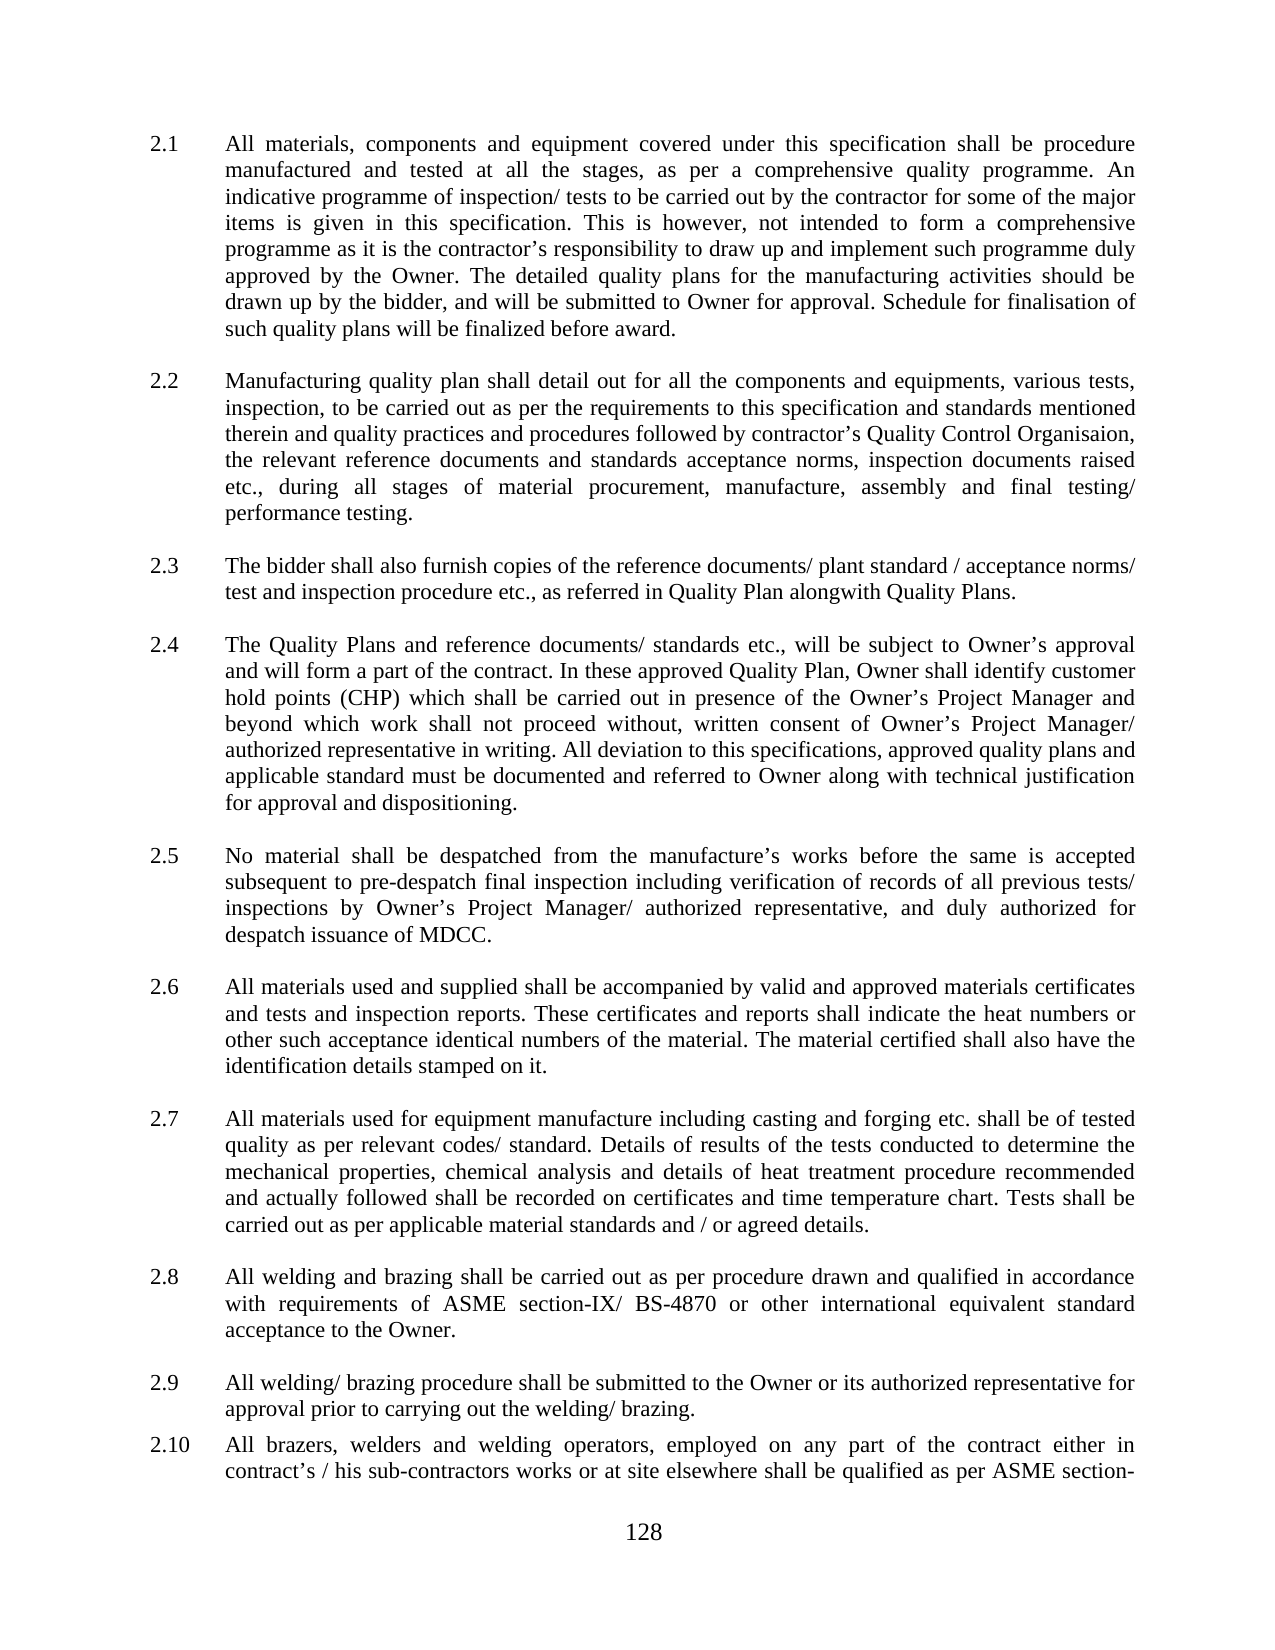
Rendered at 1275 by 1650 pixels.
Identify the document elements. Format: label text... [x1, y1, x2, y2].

text 2.6 All materials used and supplied shall be accompanied by valid and approved materials certificates and tests and inspection reports. These certificates and reports shall indicate the heat numbers or other such acceptance identical numbers of the material. The material certified shall also have the identification details stamped on it. [150, 973, 1137, 1079]
text 2.8 All welding and brazing shall be carried out as per procedure drawn and qualified in accordance with requirements of ASME section-IX/ BS-4870 or other international equivalent standard acceptance to the Owner. [150, 1263, 1137, 1342]
text 2.3 The bidder shall also furnish copies of the reference documents/ plant standard / acceptance norms/ test and inspection procedure etc., as referred in Quality Plan alongwith Quality Plans. [150, 552, 1137, 604]
text 2.7 All materials used for equipment manufacture including casting and forging etc. shall be of tested quality as per relevant codes/ standard. Details of results of the tests conducted to determine the mechanical properties, chemical analysis and details of heat treatment procedure recommended and actually followed shall be recorded on certificates and time temperature chart. Tests shall be carried out as per applicable material standards and / or agreed details. [150, 1105, 1137, 1237]
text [150, 1431, 1137, 1484]
text 2.1 All materials, components and equipment covered under this specification shall be procedure manufactured and tested at all the stages, as per a comprehensive quality programme. An indicative programme of inspection/ tests to be carried out by the contractor for some of the major items is given in this specification. This is however, not intended to form a comprehensive programme as it is the contractor’s responsibility to draw up and implement such programme duly approved by the Owner. The detailed quality plans for the manufacturing activities should be drawn up by the bidder, and will be submitted to Owner for approval. Schedule for finalisation of such quality plans will be finalized before award. [150, 130, 1137, 341]
text 2.4 The Quality Plans and reference documents/ standards etc., will be subject to Owner’s approval and will form a part of the contract. In these approved Quality Plan, Owner shall identify customer hold points (CHP) which shall be carried out in presence of the Owner’s Project Manager and beyond which work shall not proceed without, written consent of Owner’s Project Manager/ authorized representative in writing. All deviation to this specifications, approved quality plans and applicable standard must be documented and referred to Owner along with technical justification for approval and dispositioning. [150, 631, 1137, 815]
text 2.9 All welding/ brazing procedure shall be submitted to the Owner or its authorized representative for approval prior to carrying out the welding/ brazing. [150, 1369, 1137, 1421]
text 2.5 No material shall be despatched from the manufacture’s works before the same is accepted subsequent to pre-despatch final inspection including verification of records of all previous tests/ inspections by Owner’s Project Manager/ authorized representative, and duly authorized for despatch issuance of MDCC. [150, 842, 1137, 947]
text 2.2 Manufacturing quality plan shall detail out for all the components and equipments, various tests, inspection, to be carried out as per the requirements to this specification and standards mentioned therein and quality practices and procedures followed by contractor’s Quality Control Organisaion, the relevant reference documents and standards acceptance norms, inspection documents raised etc., during all stages of material procurement, manufacture, assembly and final testing/ performance testing. [150, 367, 1137, 525]
